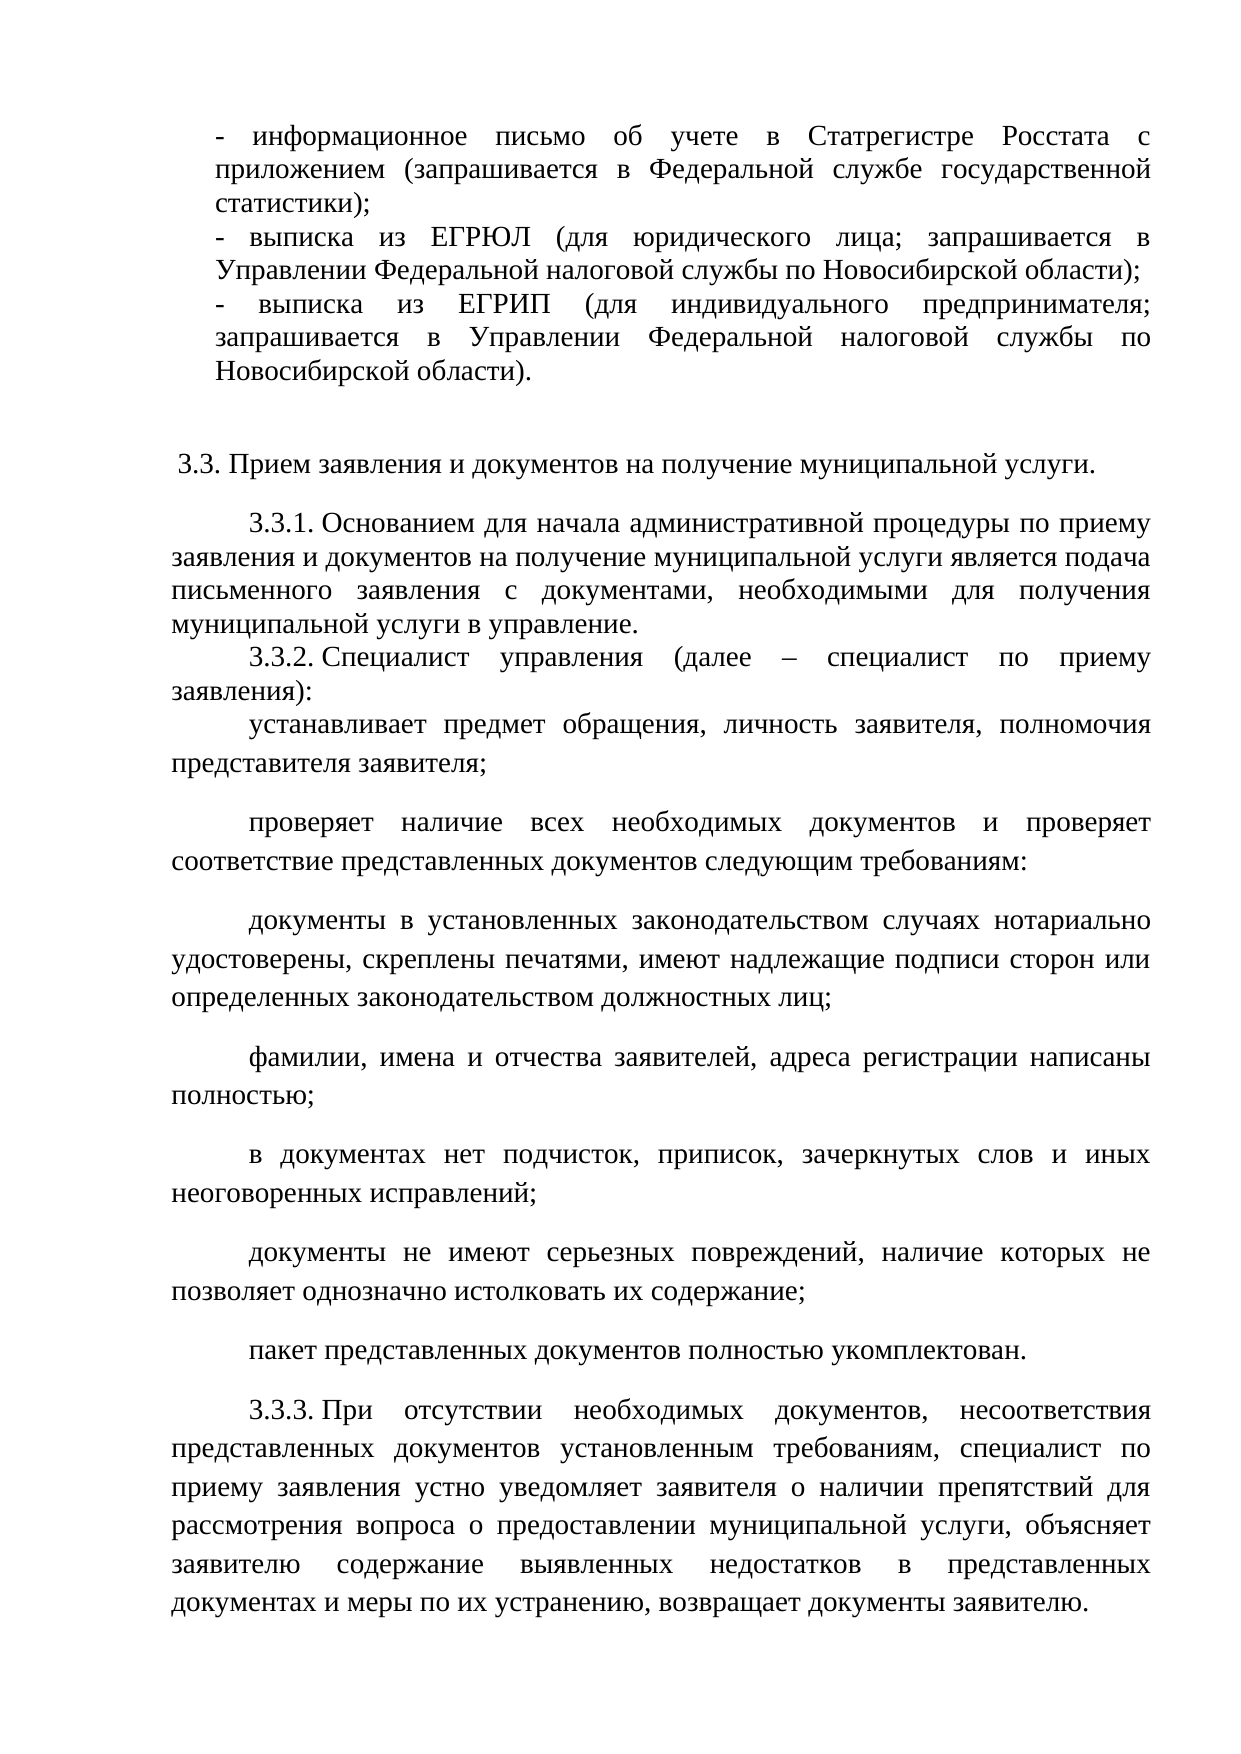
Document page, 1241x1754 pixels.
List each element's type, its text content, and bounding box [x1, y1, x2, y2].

text пакет представленных документов полностью укомплектован. [171, 1332, 1152, 1366]
text 3.3.1. Основанием для начала административной процедуры по приему заявления и документов на получение муниципальной услуги является подача письменного заявления с документами, необходимыми для получения муниципальной услуги в управление. [171, 505, 1152, 639]
text документы в установленных законодательством случаях нотариально удостоверены, скреплены печатями, имеют надлежащие подписи сторон или определенных законодательством должностных лиц; [171, 902, 1152, 1013]
text - выписка из ЕГРЮЛ (для юридического лица; запрашивается в Управлении Федеральной налоговой службы по Новосибирской области); [215, 219, 1152, 286]
text 3.3. Прием заявления и документов на получение муниципальной услуги. [177, 446, 1152, 479]
text документы не имеют серьезных повреждений, наличие которых не позволяет однозначно истолковать их содержание; [171, 1234, 1152, 1307]
text 3.3.2. Специалист управления (далее – специалист по приему заявления): [171, 639, 1152, 706]
text - информационное письмо об учете в Статрегистре Росстата с приложением (запрашивается в Федеральной службе государственной статистики); [215, 118, 1152, 219]
text устанавливает предмет обращения, личность заявителя, полномочия представителя заявителя; [171, 706, 1152, 778]
text 3.3.3. При отсутствии необходимых документов, несоответствия представленных документов установленным требованиям, специалист по приему заявления устно уведомляет заявителя о наличии препятствий для рассмотрения вопроса о предоставлении муниципальной услуги, объясняет заявителю содержание выявленных недостатков в представленных документах и меры по их устранению, возвращает документы заявителю. [171, 1392, 1152, 1618]
text в документах нет подчисток, приписок, зачеркнутых слов и иных неоговоренных исправлений; [171, 1137, 1152, 1209]
text - выписка из ЕГРИП (для индивидуального предпринимателя; запрашивается в Управлении Федеральной налоговой службы по Новосибирской области). [215, 286, 1152, 386]
text фамилии, имена и отчества заявителей, адреса регистрации написаны полностью; [171, 1039, 1152, 1111]
text проверяет наличие всех необходимых документов и проверяет соответствие представленных документов следующим требованиям: [171, 804, 1152, 876]
